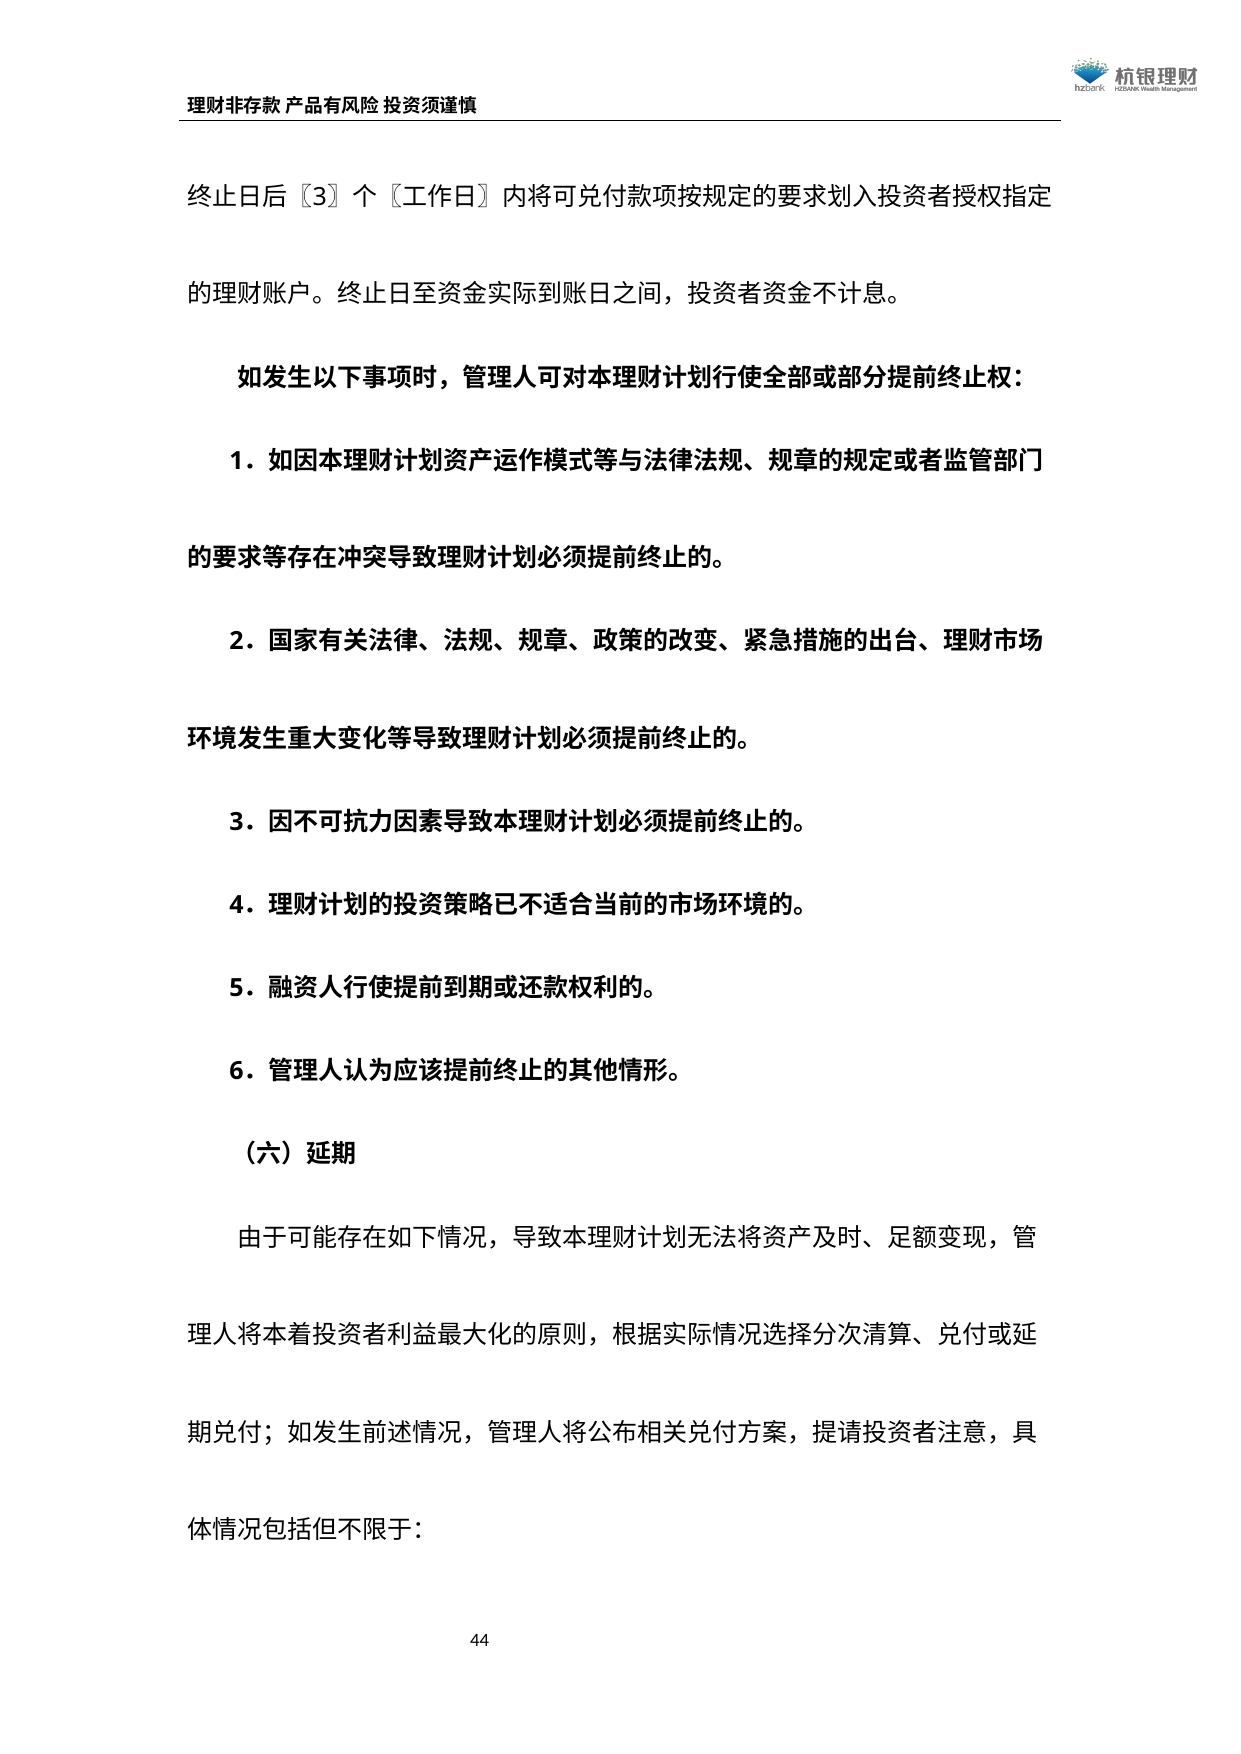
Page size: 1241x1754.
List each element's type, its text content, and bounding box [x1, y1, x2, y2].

list 因不可抗力因素导致本理财计划必须提前终止的。 [187, 787, 1053, 852]
list 理财计划的投资策略已不适合当前的市场环境的。 [187, 870, 1053, 935]
list 如因本理财计划资产运作模式等与法律法规、规章的规定或者监管部门的要求等存在冲突导致理财计划必须提前终止的。 [187, 426, 1053, 588]
text 如发生以下事项时，管理人可对本理财计划行使全部或部分提前终止权： [187, 343, 1053, 408]
picture [1027, 0, 1240, 151]
list 管理人认为应该提前终止的其他情形。 [187, 1036, 1053, 1101]
list 融资人行使提前到期或还款权利的。 [187, 953, 1053, 1018]
text 在理财计划期限内，管理人根据投资情况有提前终止权，于本理财计划提前终止日前〖2〗个〖工作日〗通过管理人或销售机构发布提前终止公告，并于终止日后〖3〗个〖工作日〗内将可兑付款项按规定的要求划入投资者授权指定的理财账户。终止日至资金实际到账日之间，投资者资金不计息。 [187, 162, 1053, 324]
text 由于可能存在如下情况，导致本理财计划无法将资产及时、足额变现，管理人将本着投资者利益最大化的原则，根据实际情况选择分次清算、兑付或延期兑付；如发生前述情况，管理人将公布相关兑付方案，提请投资者注意，具体情况包括但不限于： [187, 1203, 1053, 1560]
list 国家有关法律、法规、规章、政策的改变、紧急措施的出台、理财市场环境发生重大变化等导致理财计划必须提前终止的。 [187, 606, 1053, 769]
list 延期 [187, 1119, 1053, 1184]
